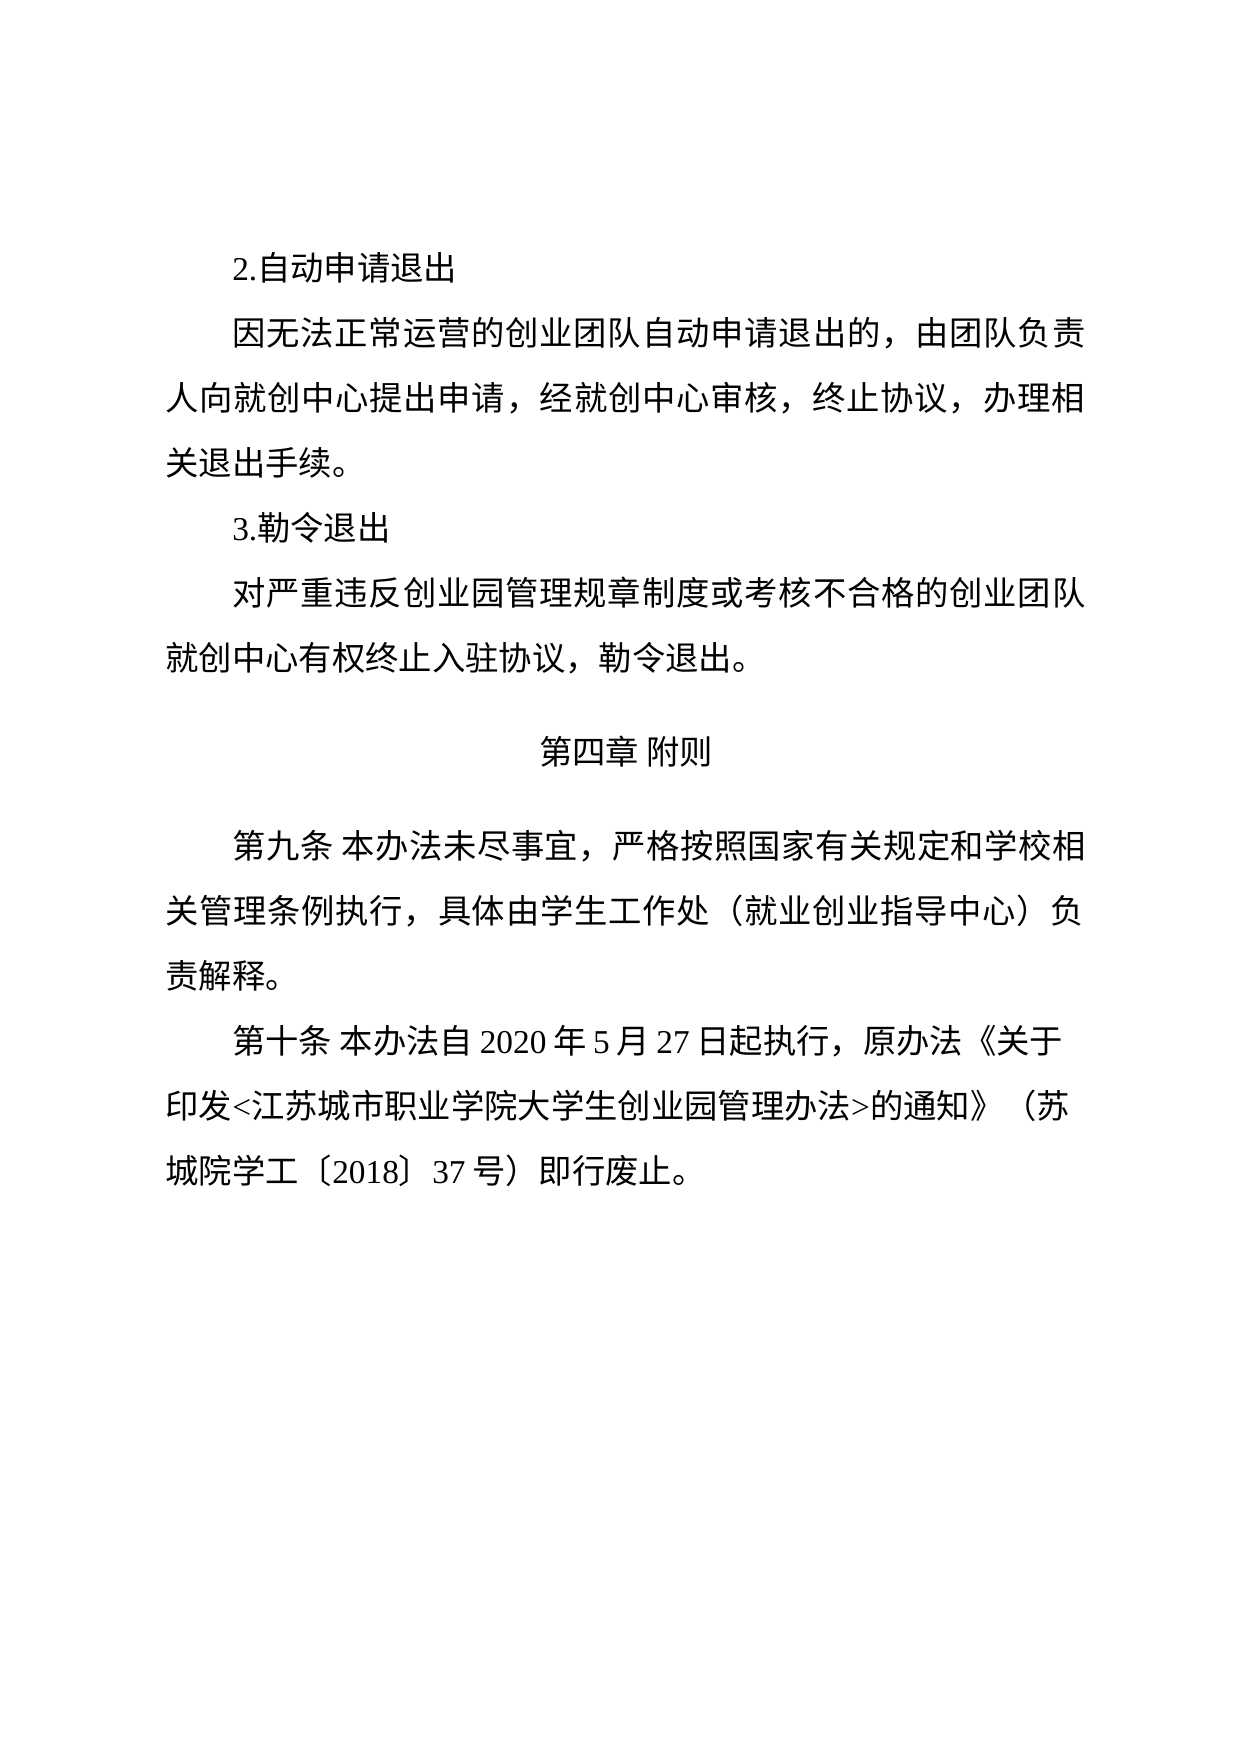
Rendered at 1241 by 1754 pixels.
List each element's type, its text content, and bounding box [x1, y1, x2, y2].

text 第四章 附则 [165, 717, 1087, 782]
text 第十条 本办法自2020年5月27日起执行，原办法《关于印发<江苏城市职业学院大学生创业园管理办法>的通知》（苏城院学工〔2018〕37号）即行废止。 [165, 1006, 1087, 1201]
text 因无法正常运营的创业团队自动申请退出的，由团队负责人向就创中心提出申请，经就创中心审核，终止协议，办理相关退出手续。 [165, 298, 1087, 493]
text 3.勒令退出 [165, 493, 1087, 558]
text 对严重违反创业园管理规章制度或考核不合格的创业团队，就创中心有权终止入驻协议，勒令退出。 [165, 558, 1087, 688]
text 2.自动申请退出 [165, 233, 1087, 298]
text 第九条 本办法未尽事宜，严格按照国家有关规定和学校相关管理条例执行，具体由学生工作处（就业创业指导中心）负责解释。 [165, 811, 1087, 1006]
